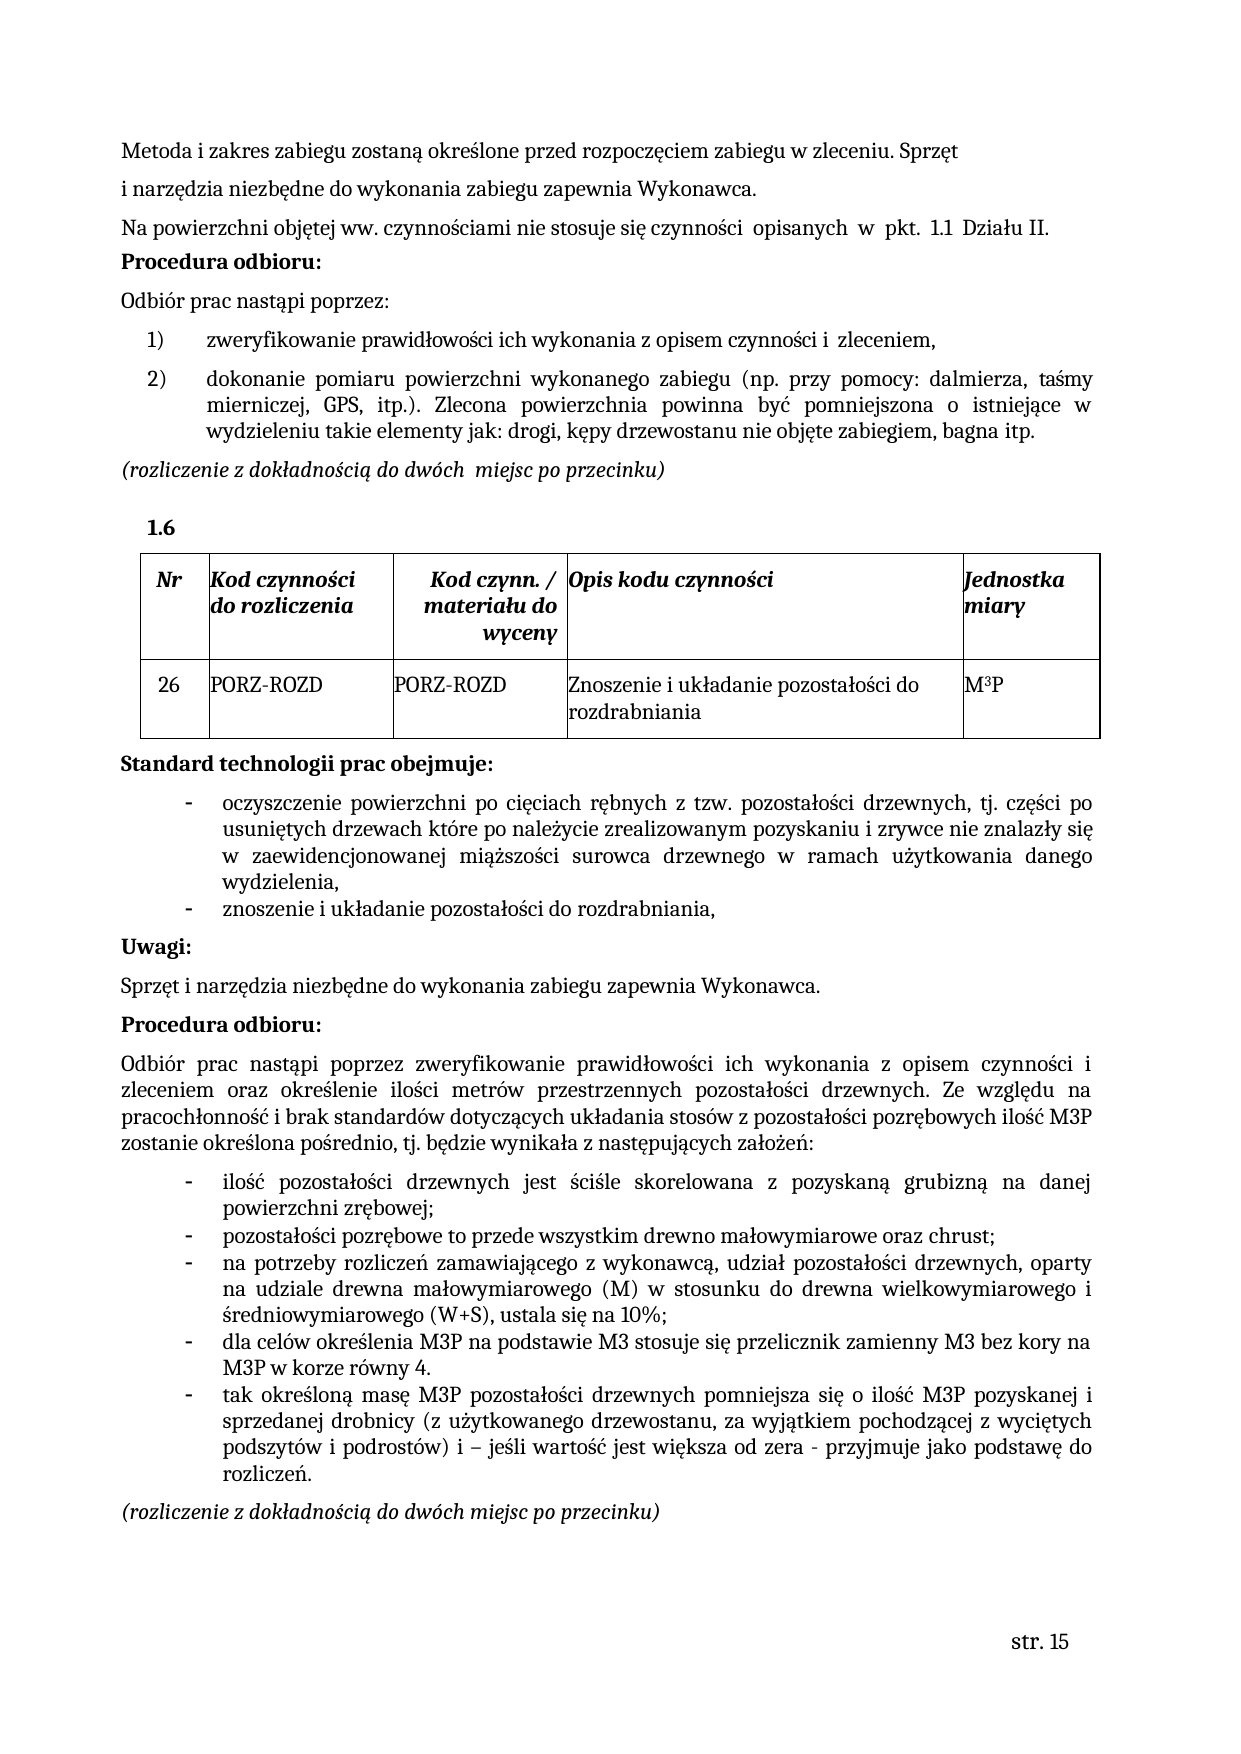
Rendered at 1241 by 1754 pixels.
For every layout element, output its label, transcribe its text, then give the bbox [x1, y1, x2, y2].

table_header Kod czynn. / materiału do wyceny [394, 554, 567, 659]
text (rozliczenie z dokładnością do dwóch miejsc po przecinku) [121, 1499, 1119, 1525]
text Procedura odbioru: [121, 1012, 1119, 1038]
table_cell PORZ-ROZD [210, 660, 393, 737]
text Odbiór prac nastąpi poprzez zweryfikowanie prawidłowości ich wykonania z opisem czynności i zleceniem oraz określenie ilości metrów przestrzennych pozostałości drzewnych. Ze względu na pracochłonność i brak standardów dotyczących układania stosów z pozostałości pozrębowych ilość M3P zostanie określona pośrednio, tj. będzie wynikała z następujących założeń: [121, 1051, 1093, 1156]
text (rozliczenie z dokładnością do dwóch miejsc po przecinku) [121, 457, 1119, 483]
text Procedura odbioru: [121, 249, 1119, 275]
text Metoda i zakres zabiegu zostaną określone przed rozpoczęciem zabiegu w zleceniu. Sprzęt i narzędzia niezbędne do wykonania zabiegu zapewnia Wykonawca. [121, 137, 963, 202]
table_header Kod czynności do rozliczenia [210, 554, 393, 659]
table_cell M3P [964, 660, 1099, 737]
list dla celów określenia M3P na podstawie M3 stosuje się przelicznik zamienny M3 bez kory na M3P w korze równy 4. [185, 1329, 1093, 1381]
list tak określoną masę M3P pozostałości drzewnych pomniejsza się o ilość M3P pozyskanej i sprzedanej drobnicy (z użytkowanego drzewostanu, za wyjątkiem pochodzącej z wyciętych podszytów i podrostów) i – jeśli wartość jest większa od zera - przyjmuje jako podstawę do rozliczeń. [185, 1381, 1093, 1487]
list ilość pozostałości drzewnych jest ściśle skorelowana z pozyskaną grubizną na danej powierzchni zrębowej; [185, 1169, 1092, 1221]
table_header Nr [141, 554, 209, 659]
table_header Jednostka miary [964, 554, 1099, 659]
table_cell Znoszenie i układanie pozostałości do rozdrabniania [568, 660, 963, 737]
list oczyszczenie powierzchni po cięciach rębnych z tzw. pozostałości drzewnych, tj. części po usuniętych drzewach które po należycie zrealizowanym pozyskaniu i zrywce nie znalazły się w zaewidencjonowanej miąższości surowca drzewnego w ramach użytkowania danego wydzielenia, [185, 790, 1093, 895]
text Standard technologii prac obejmuje: [121, 751, 1119, 777]
list zweryfikowanie prawidłowości ich wykonania z opisem czynności i zleceniem, [147, 327, 1119, 353]
list pozostałości pozrębowe to przede wszystkim drewno małowymiarowe oraz chrust; [185, 1221, 1119, 1249]
text Sprzęt i narzędzia niezbędne do wykonania zabiegu zapewnia Wykonawca. [121, 973, 1119, 999]
list znoszenie i układanie pozostałości do rozdrabniania, [185, 895, 1119, 922]
table_header Opis kodu czynności [568, 554, 963, 659]
list dokonanie pomiaru powierzchni wykonanego zabiegu (np. przy pomocy: dalmierza, taśmy mierniczej, GPS, itp.). Zlecona powierzchnia powinna być pomniejszona o istniejące w wydzieleniu takie elementy jak: drogi, kępy drzewostanu nie objęte zabiegiem, bagna itp. [147, 366, 1093, 444]
table_cell 26 [141, 660, 209, 737]
table_cell PORZ-ROZD [394, 660, 567, 737]
list na potrzeby rozliczeń zamawiającego z wykonawcą, udział pozostałości drzewnych, oparty na udziale drewna małowymiarowego (M) w stosunku do drewna wielkowymiarowego i średniowymiarowego (W+S), ustala się na 10%; [185, 1249, 1093, 1328]
text Na powierzchni objętej ww. czynnościami nie stosuje się czynności opisanych w pkt. 1.1 Działu II. [121, 214, 1085, 241]
text Odbiór prac nastąpi poprzez: [121, 288, 1119, 314]
text Uwagi: [121, 934, 1119, 960]
